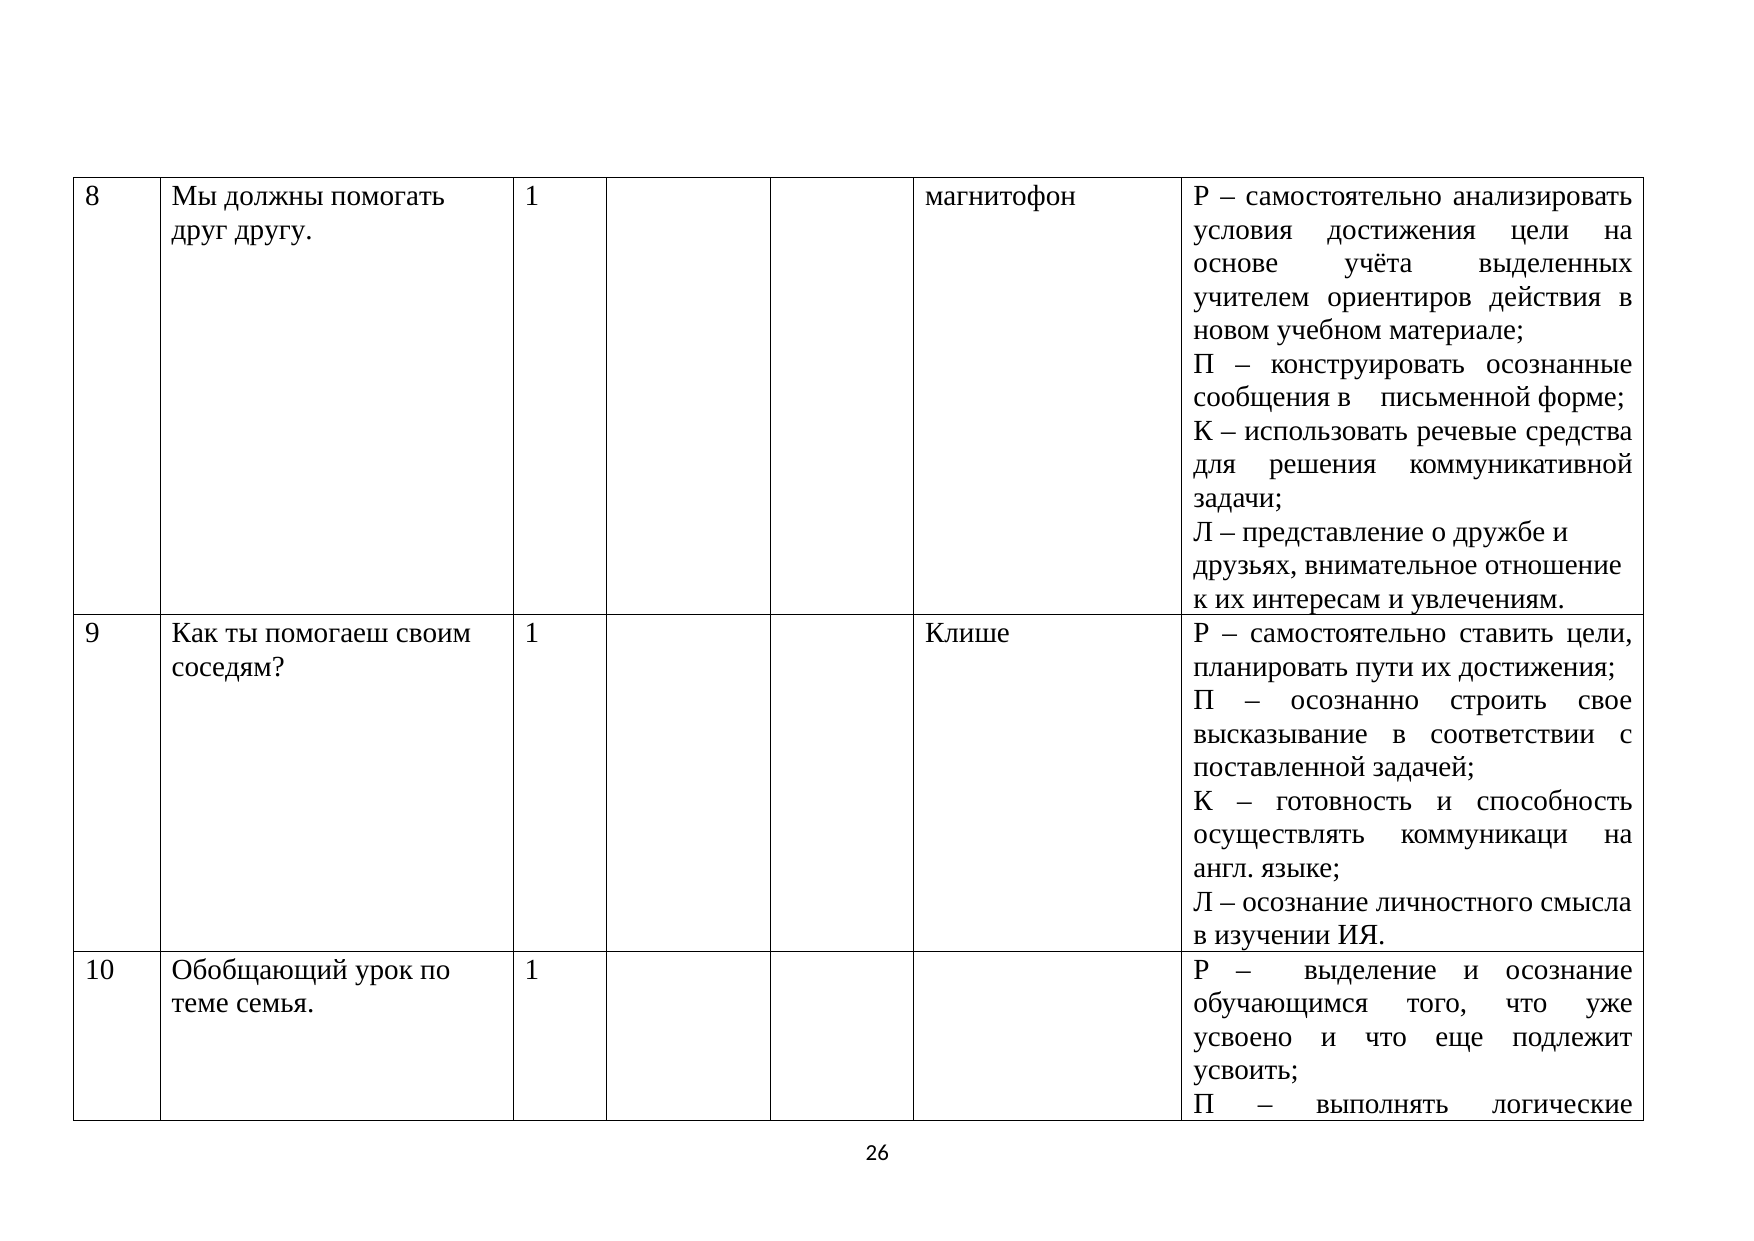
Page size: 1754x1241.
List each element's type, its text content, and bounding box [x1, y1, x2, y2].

table_cell 8 [74, 178, 160, 614]
table_cell [607, 178, 770, 614]
table_cell [771, 952, 913, 1119]
table_cell [914, 952, 1181, 1119]
table_cell 9 [74, 615, 160, 951]
table_cell 10 [74, 952, 160, 1119]
table_cell Р – самостоятельно анализировать условия достижения цели на основе учёта выделенных учителем ориентиров действия в новом учебном материале; П – конструировать осознанные сообщения в письменной форме; К – использовать речевые средства для решения коммуникативной задачи; Л – представление о дружбе и друзьях, внимательное отношение к их интересам и увлечениям. [1182, 178, 1643, 614]
table_cell 1 [514, 952, 606, 1119]
table_cell 1 [514, 178, 606, 614]
table_cell Клише [914, 615, 1181, 951]
table_cell [771, 178, 913, 614]
table_cell [771, 615, 913, 951]
table_cell магнитофон [914, 178, 1181, 614]
table_cell Мы должны помогать друг другу. [161, 178, 513, 614]
table_cell 1 [514, 615, 606, 951]
table_cell [607, 952, 770, 1119]
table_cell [1182, 952, 1643, 1119]
table_cell Р – самостоятельно ставить цели, планировать пути их достижения; П – осознанно строить свое высказывание в соответствии с поставленной задачей; К – готовность и способность осуществлять коммуникаци на англ. языке; Л – осознание личностного смысла в изучении ИЯ. [1182, 615, 1643, 951]
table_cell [161, 952, 513, 1119]
table_cell [607, 615, 770, 951]
table_cell Как ты помогаеш своим соседям? [161, 615, 513, 951]
